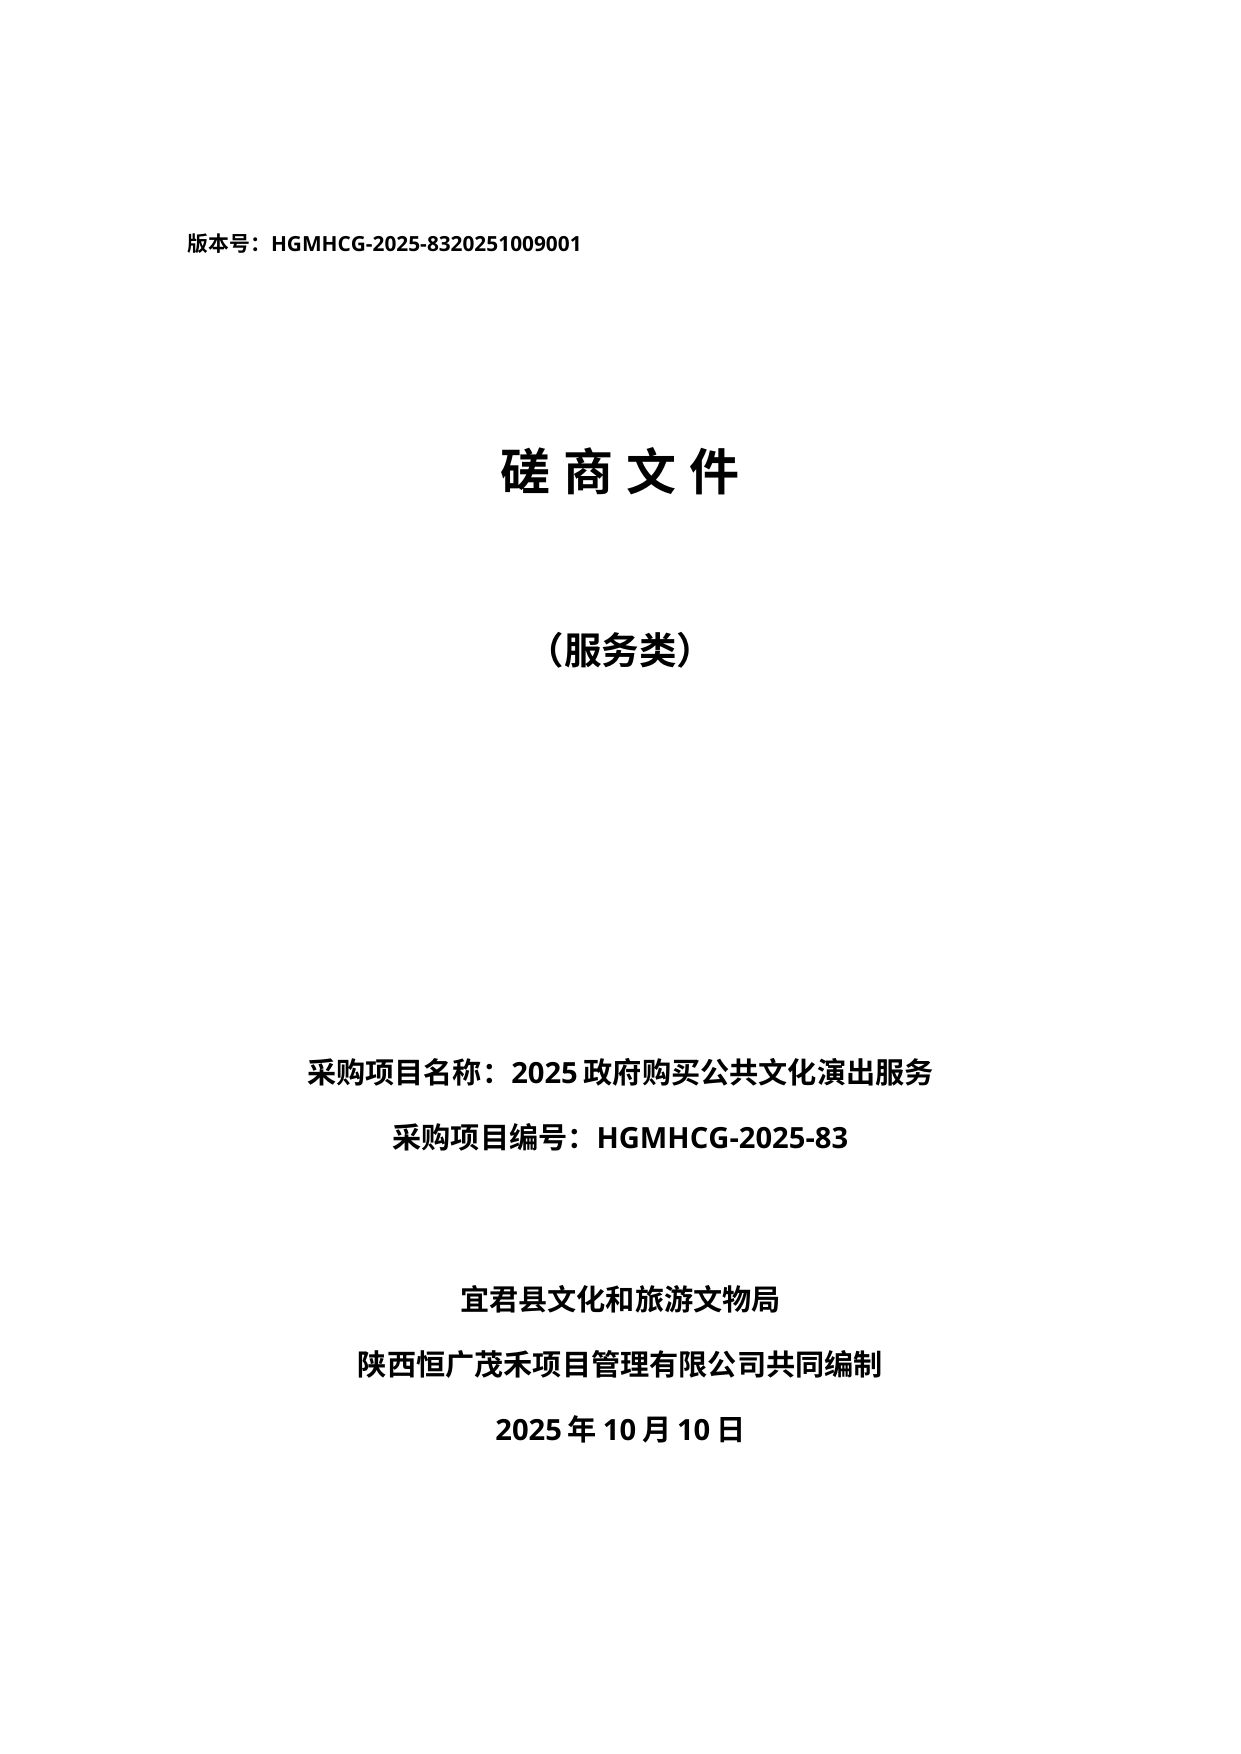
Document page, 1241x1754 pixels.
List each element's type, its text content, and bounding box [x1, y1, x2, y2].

text 宜君县文化和旅游文物局 [187, 1267, 1053, 1332]
text （服务类） [187, 617, 1053, 1039]
text 版本号：HGMHCG-2025-8320251009001 [187, 227, 1053, 422]
text 2025年10月10日 [187, 1397, 1053, 1462]
text 陕西恒广茂禾项目管理有限公司共同编制 [187, 1332, 1053, 1397]
text 采购项目编号：HGMHCG-2025-83 [187, 1104, 1053, 1267]
text 采购项目名称：2025政府购买公共文化演出服务 [187, 1039, 1053, 1104]
text 磋 商 文 件 [187, 422, 1053, 617]
